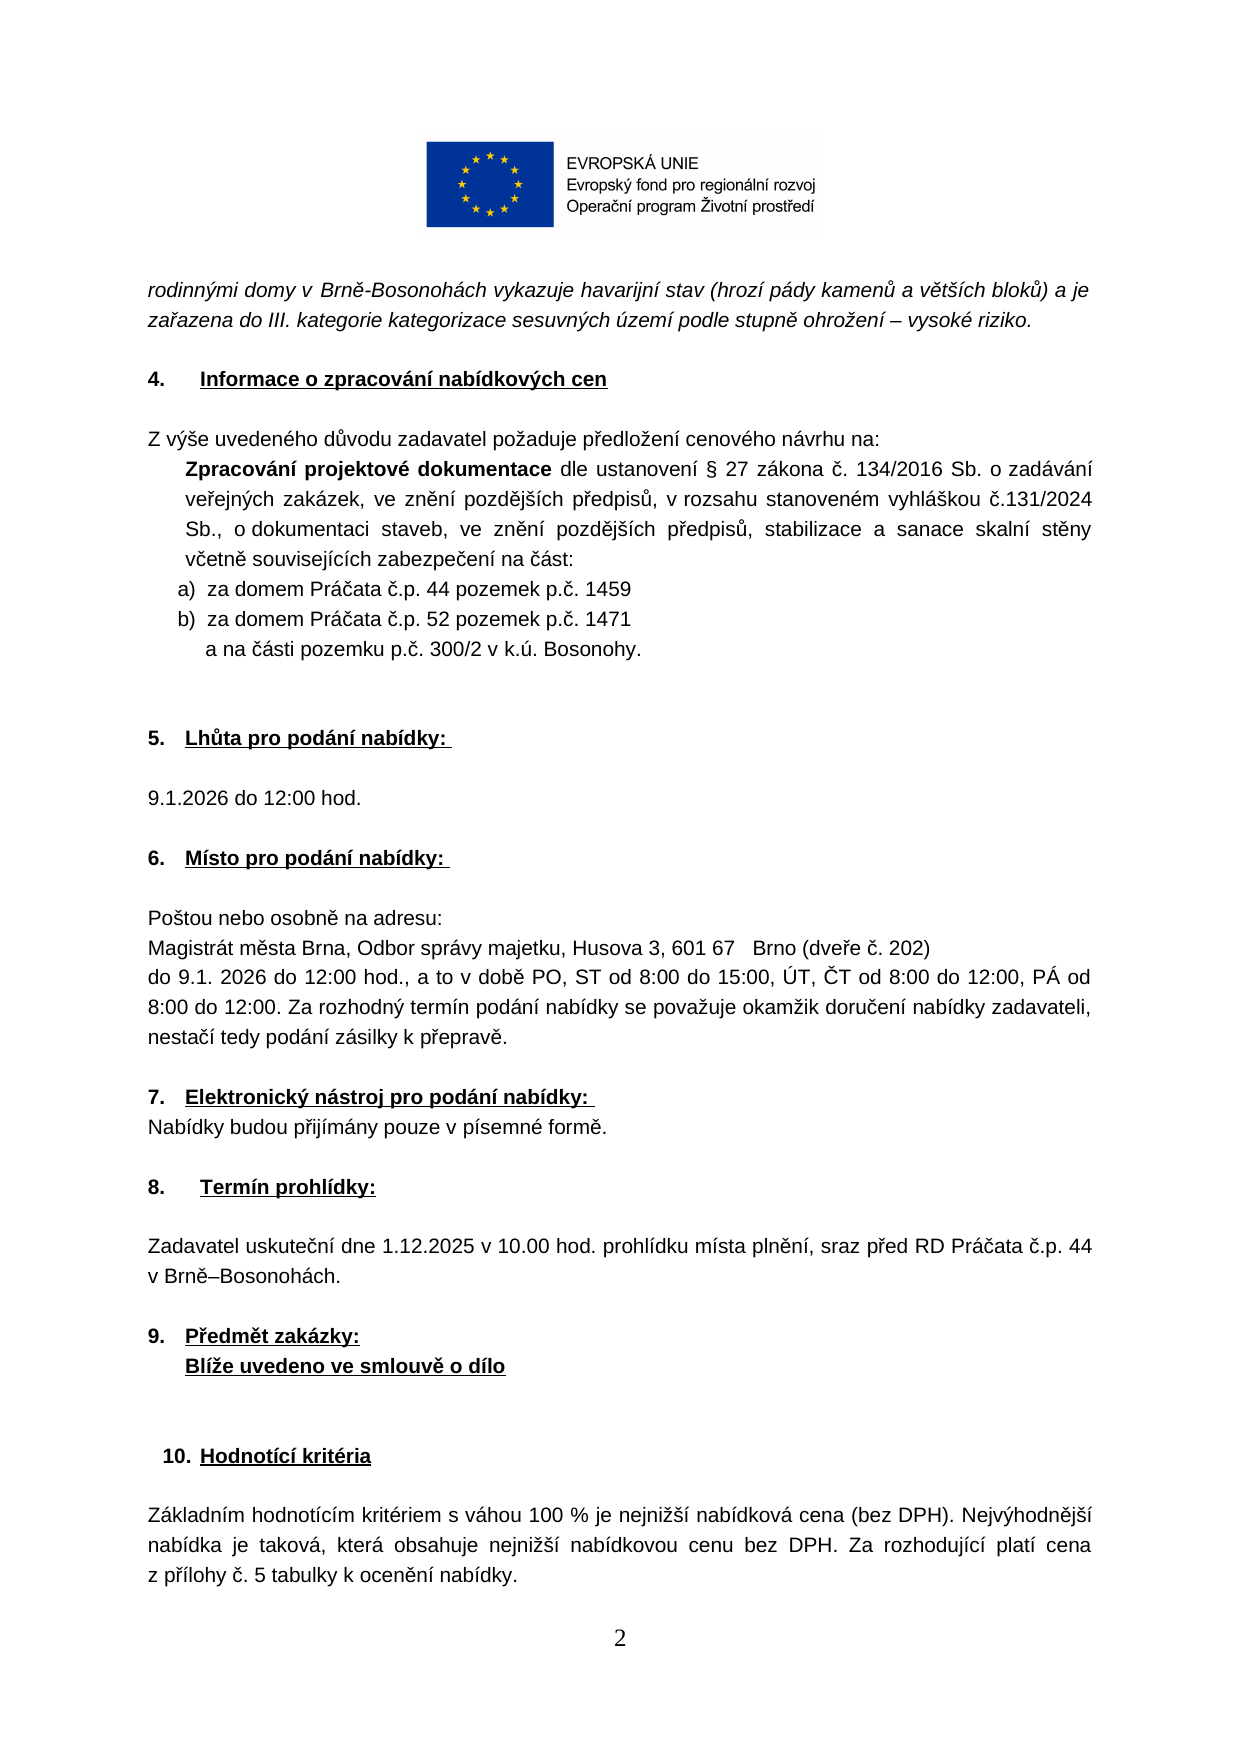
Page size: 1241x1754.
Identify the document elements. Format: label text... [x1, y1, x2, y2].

list Blíže uvedeno ve smlouvě o dílo [185, 1354, 1092, 1378]
picture [414, 130, 826, 240]
list Elektronický nástroj pro podání nabídky: [148, 1085, 1092, 1109]
list Hodnotící kritéria [162, 1443, 1092, 1467]
text Poštou nebo osobně na adresu: [148, 905, 1092, 929]
list Místo pro podání nabídky: [148, 846, 1092, 869]
list Nabídky budou přijímány pouze v písemné formě. [148, 1115, 1092, 1139]
text Magistrát města Brna, Odbor správy majetku, Husova 3, 601 67 Brno (dveře č. 202) [148, 935, 1092, 959]
list za domem Práčata č.p. 52 pozemek p.č. 1471 [177, 606, 1092, 630]
list Informace o zpracování nabídkových cen [148, 367, 1092, 391]
list Předmět zakázky: [148, 1324, 1092, 1348]
text Zpracování projektové dokumentace dle ustanovení § 27 zákona č. 134/2016 Sb. o zadávání veřejných zakázek, ve znění pozdějších předpisů, v rozsahu stanoveném vyhláškou č.131/2024 Sb., o dokumentaci staveb, ve znění pozdějších předpisů, stabilizace a sanace skalní stěny včetně souvisejících zabezpečení na část: [185, 457, 1092, 571]
list Termín prohlídky: [148, 1174, 1092, 1198]
list za domem Práčata č.p. 44 pozemek p.č. 1459 [177, 577, 1092, 601]
text Základním hodnotícím kritériem s váhou 100 % je nejnižší nabídková cena (bez DPH). Nejvýhodnější nabídka je taková, která obsahuje nejnižší nabídkovou cenu bez DPH. Za rozhodující platí cena z přílohy č. 5 tabulky k ocenění nabídky. [148, 1503, 1092, 1587]
text do 9.1. 2026 do 12:00 hod., a to v době PO, ST od 8:00 do 15:00, ÚT, ČT od 8:00 do 12:00, PÁ od 8:00 do 12:00. Za rozhodný termín podání nabídky se považuje okamžik doručení nabídky zadavateli, nestačí tedy podání zásilky k přepravě. [148, 965, 1092, 1049]
text Zadavatel uskuteční dne 1.12.2025 v 10.00 hod. prohlídku místa plnění, sraz před RD Práčata č.p. 44 v Brně–Bosonohách. [148, 1234, 1092, 1288]
list Lhůta pro podání nabídky: [148, 726, 1092, 750]
text Z výše uvedeného důvodu zadavatel požaduje předložení cenového návrhu na: [148, 427, 1092, 451]
list 9.1.2026 do 12:00 hod. [148, 786, 1092, 810]
text a na části pozemku p.č. 300/2 v k.ú. Bosonohy. [148, 636, 1092, 660]
